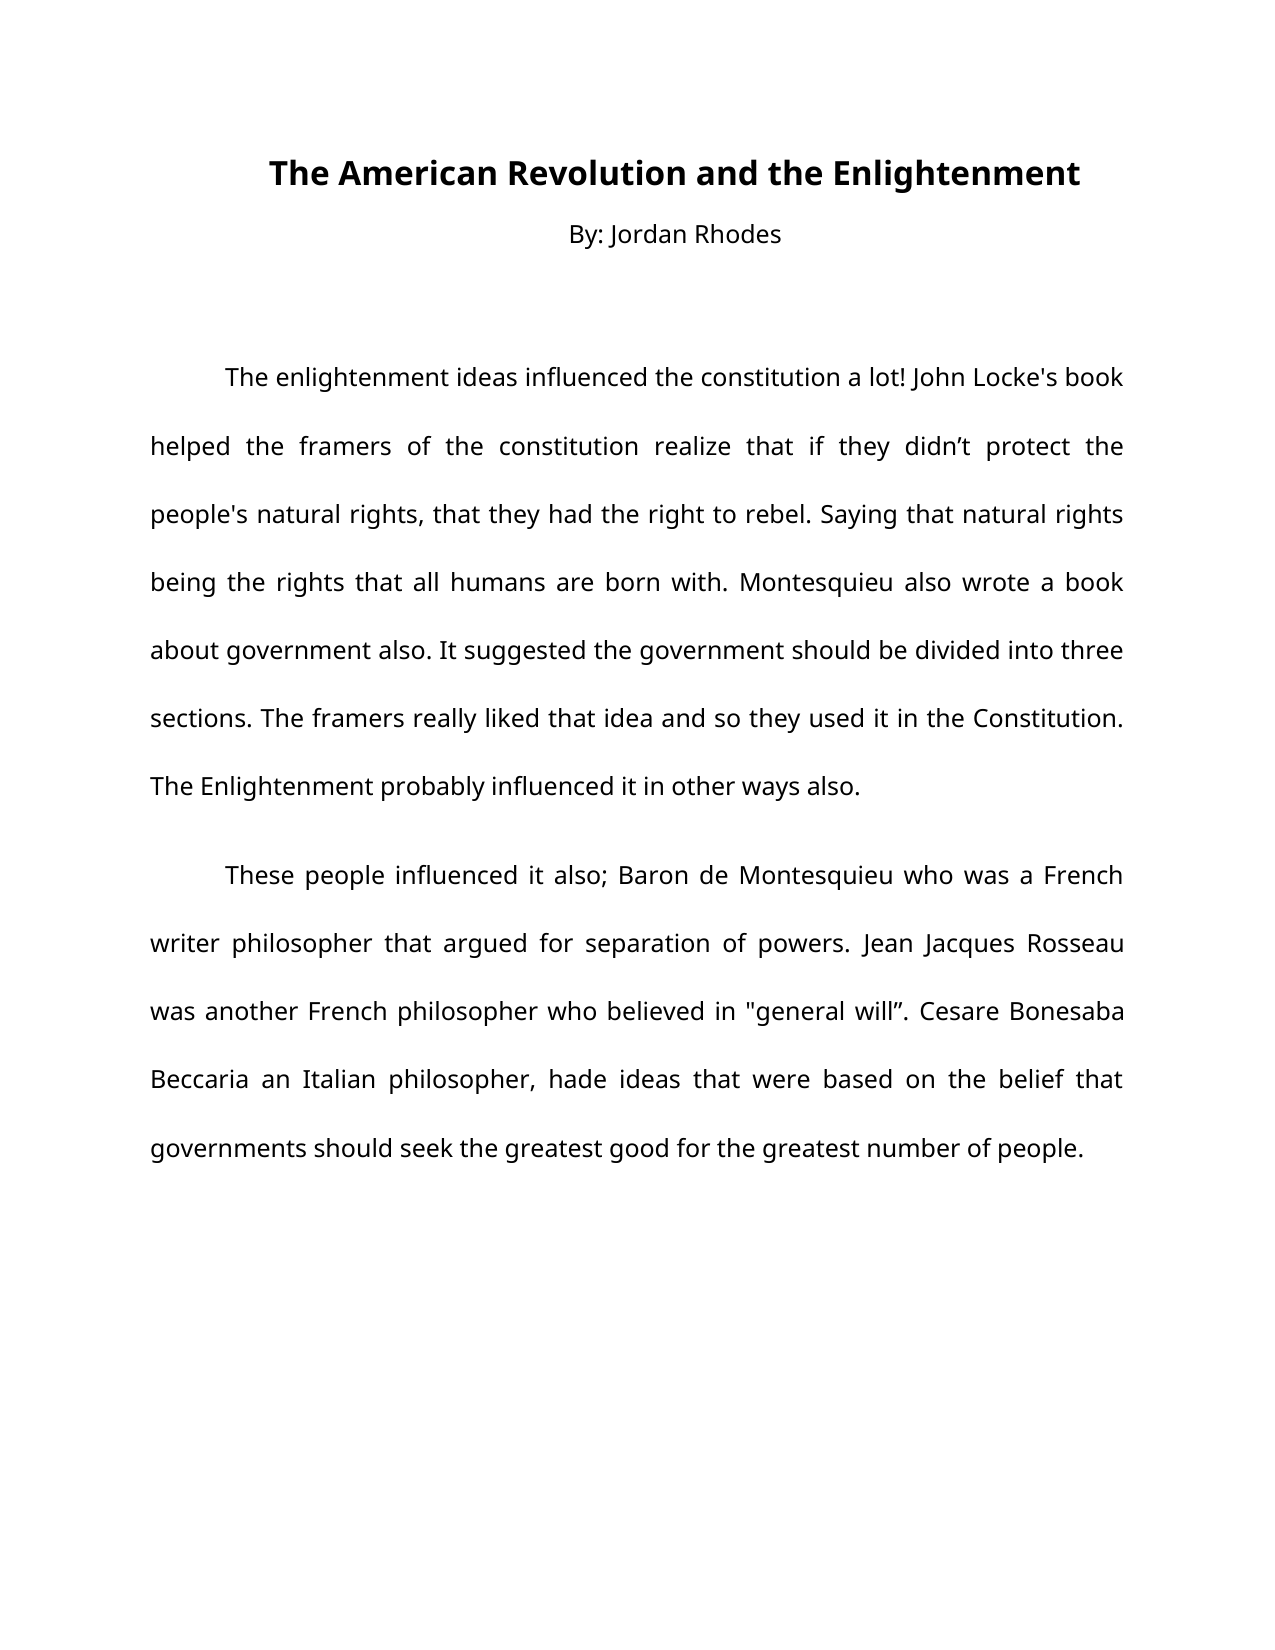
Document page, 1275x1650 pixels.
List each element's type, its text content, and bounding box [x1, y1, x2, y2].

text By: Jordan Rhodes [150, 216, 1125, 250]
text The American Revolution and the Enlightenment [150, 150, 1125, 195]
text The enlightenment ideas influenced the constitution a lot! John Locke's book helped the framers of the constitution realize that if they didn’t protect the people's natural rights, that they had the right to rebel. Saying that natural rights being the rights that all humans are born with. Montesquieu also wrote a book about government also. It suggested the government should be divided into three sections. The framers really liked that idea and so they used it in the Constitution. The Enlightenment probably influenced it in other ways also. [150, 360, 1125, 803]
text These people influenced it also; Baron de Montesquieu who was a French writer philosopher that argued for separation of powers. Jean Jacques Rosseau was another French philosopher who believed in "general will”. Cesare Bonesaba Beccaria an Italian philosopher, hade ideas that were based on the belief that governments should seek the greatest good for the greatest number of people. [150, 858, 1125, 1164]
